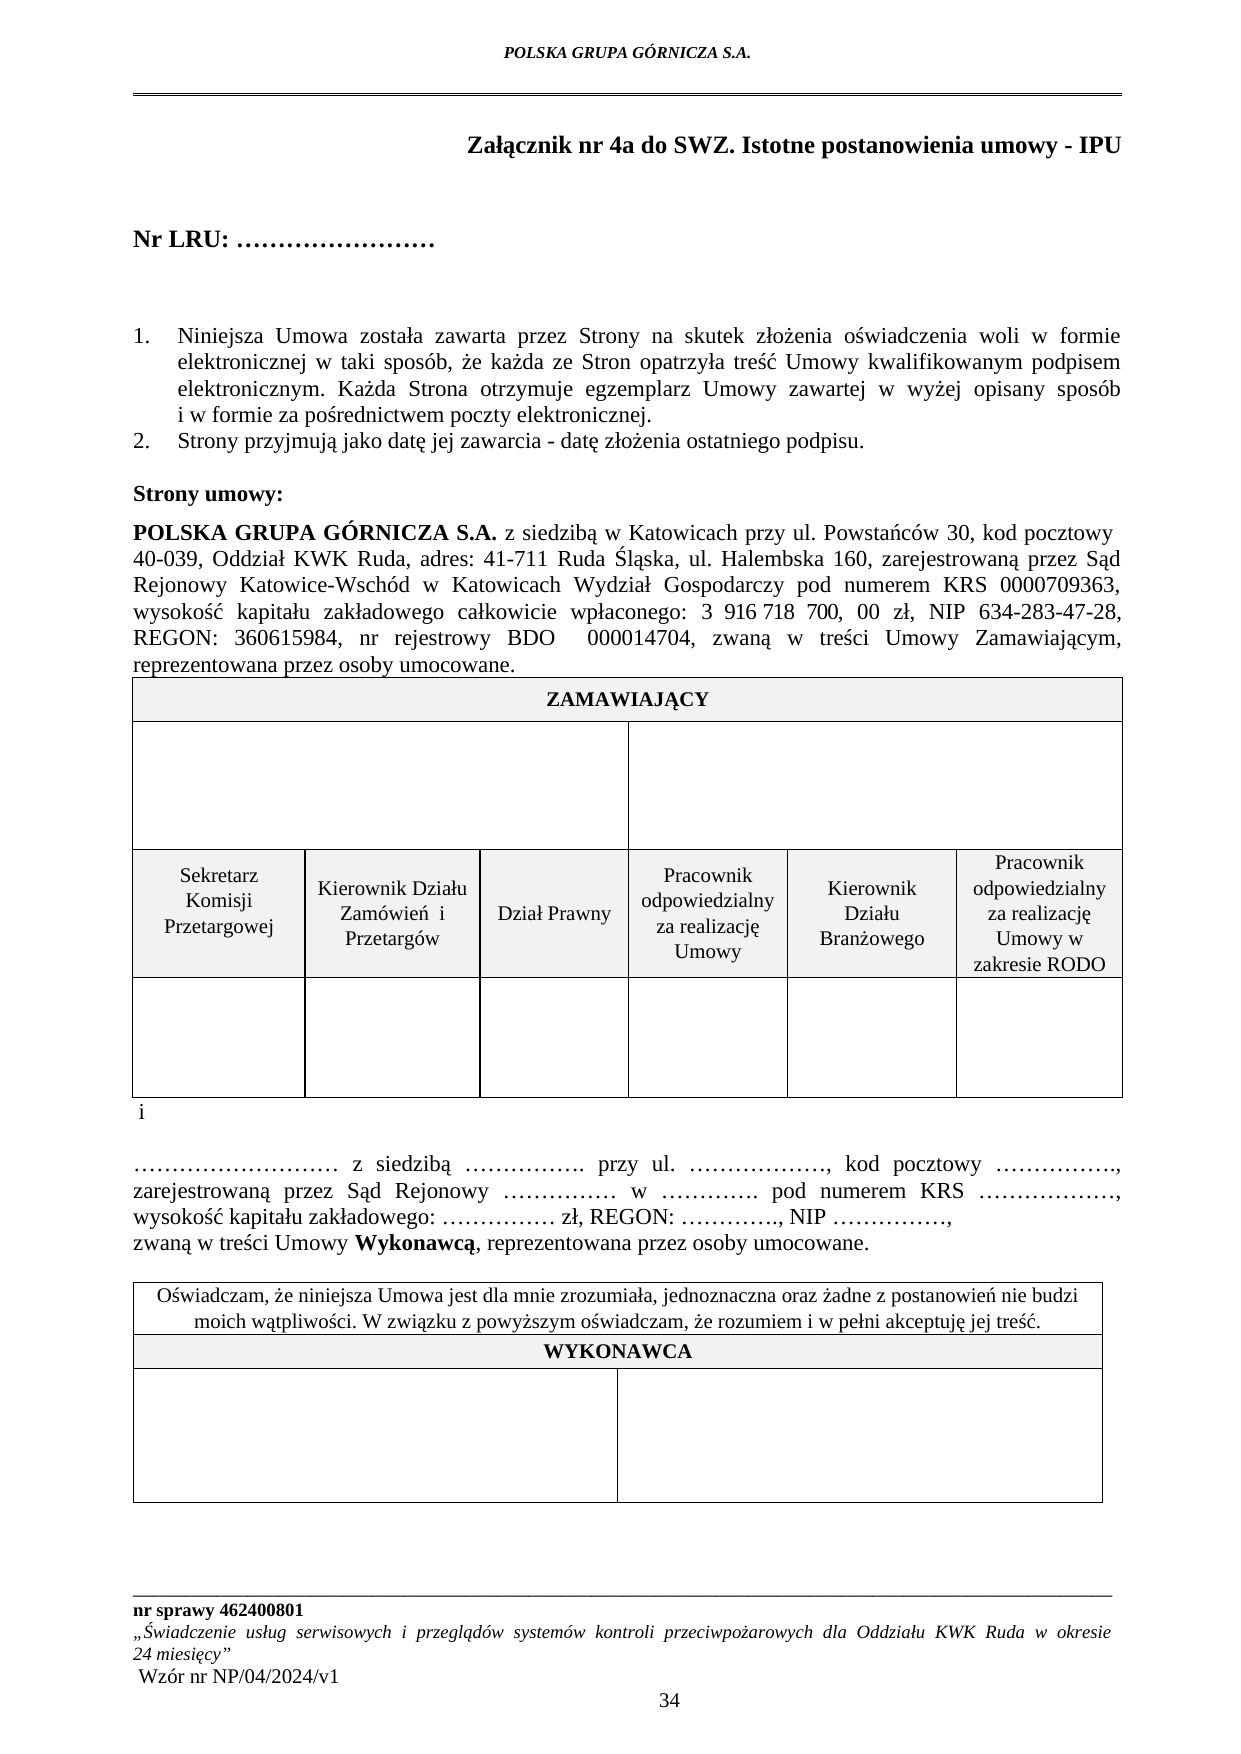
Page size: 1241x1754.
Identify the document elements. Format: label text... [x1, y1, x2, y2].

table_cell Kierownik Działu Branżowego [788, 850, 956, 977]
table_header Oświadczam, że niniejsza Umowa jest dla mnie zrozumiała, jednoznaczna oraz żadne z postanowień nie budzi moich wątpliwości. W związku z powyższym oświadczam, że rozumiem i w pełni akceptuję jej treść. [134, 1283, 1102, 1334]
text zwaną w treści Umowy Wykonawcą, reprezentowana przez osoby umocowane. [133, 1229, 1122, 1256]
table_cell [957, 978, 1122, 1097]
text POLSKA GRUPA GÓRNICZA S.A. z siedzibą w Katowicach przy ul. Powstańców 30, kod pocztowy 40-039, Oddział KWK Ruda, adres: 41-711 Ruda Śląska, ul. Halembska 160, zarejestrowaną przez Sąd Rejonowy Katowice-Wschód w Katowicach Wydział Gospodarczy pod numerem KRS 0000709363, wysokość kapitału zakładowego całkowicie wpłaconego: 3 916 718 700, 00 zł, NIP 634-283-47-28, REGON: 360615984, nr rejestrowy BDO 000014704, zwaną w treści Umowy Zamawiającym, reprezentowana przez osoby umocowane. [133, 519, 1122, 677]
text Załącznik nr 4a do SWZ. Istotne postanowienia umowy - IPU [133, 130, 1122, 159]
list Niniejsza Umowa została zawarta przez Strony na skutek złożenia oświadczenia woli w formie elektronicznej w taki sposób, że każda ze Stron opatrzyła treść Umowy kwalifikowanym podpisem elektronicznym. Każda Strona otrzymuje egzemplarz Umowy zawartej w wyżej opisany sposób i w formie za pośrednictwem poczty elektronicznej. [133, 322, 1122, 427]
text Strony umowy: [133, 480, 1122, 506]
list Strony przyjmują jako datę jej zawarcia - datę złożenia ostatniego podpisu. [133, 427, 1122, 454]
table_cell WYKONAWCA [134, 1335, 1102, 1368]
table_cell [629, 978, 787, 1097]
table_cell [306, 978, 479, 1097]
text Nr LRU: …………………… [133, 224, 1122, 253]
table_cell Sekretarz Komisji Przetargowej [133, 850, 304, 977]
table_cell [629, 722, 1122, 849]
table_cell [134, 1369, 617, 1502]
table_cell Pracownik odpowiedzialny za realizację Umowy w zakresie RODO [957, 850, 1122, 977]
table_header ZAMAWIAJĄCY [133, 678, 1122, 721]
table_cell [481, 978, 628, 1097]
table_cell Dział Prawny [481, 850, 628, 977]
table_cell [133, 722, 628, 849]
table_cell [618, 1369, 1102, 1502]
text i [133, 1098, 1122, 1124]
table_cell Kierownik Działu Zamówień i Przetargów [306, 850, 479, 977]
table_cell [133, 978, 304, 1097]
table_cell Pracownik odpowiedzialny za realizację Umowy [629, 850, 787, 977]
text ……………………… z siedzibą ……………. przy ul. ………………, kod pocztowy ……………., zarejestrowaną przez Sąd Rejonowy …………… w …………. pod numerem KRS ………………, wysokość kapitału zakładowego: …………… zł, REGON: …………., NIP ……………, [133, 1150, 1122, 1229]
table_cell [788, 978, 956, 1097]
